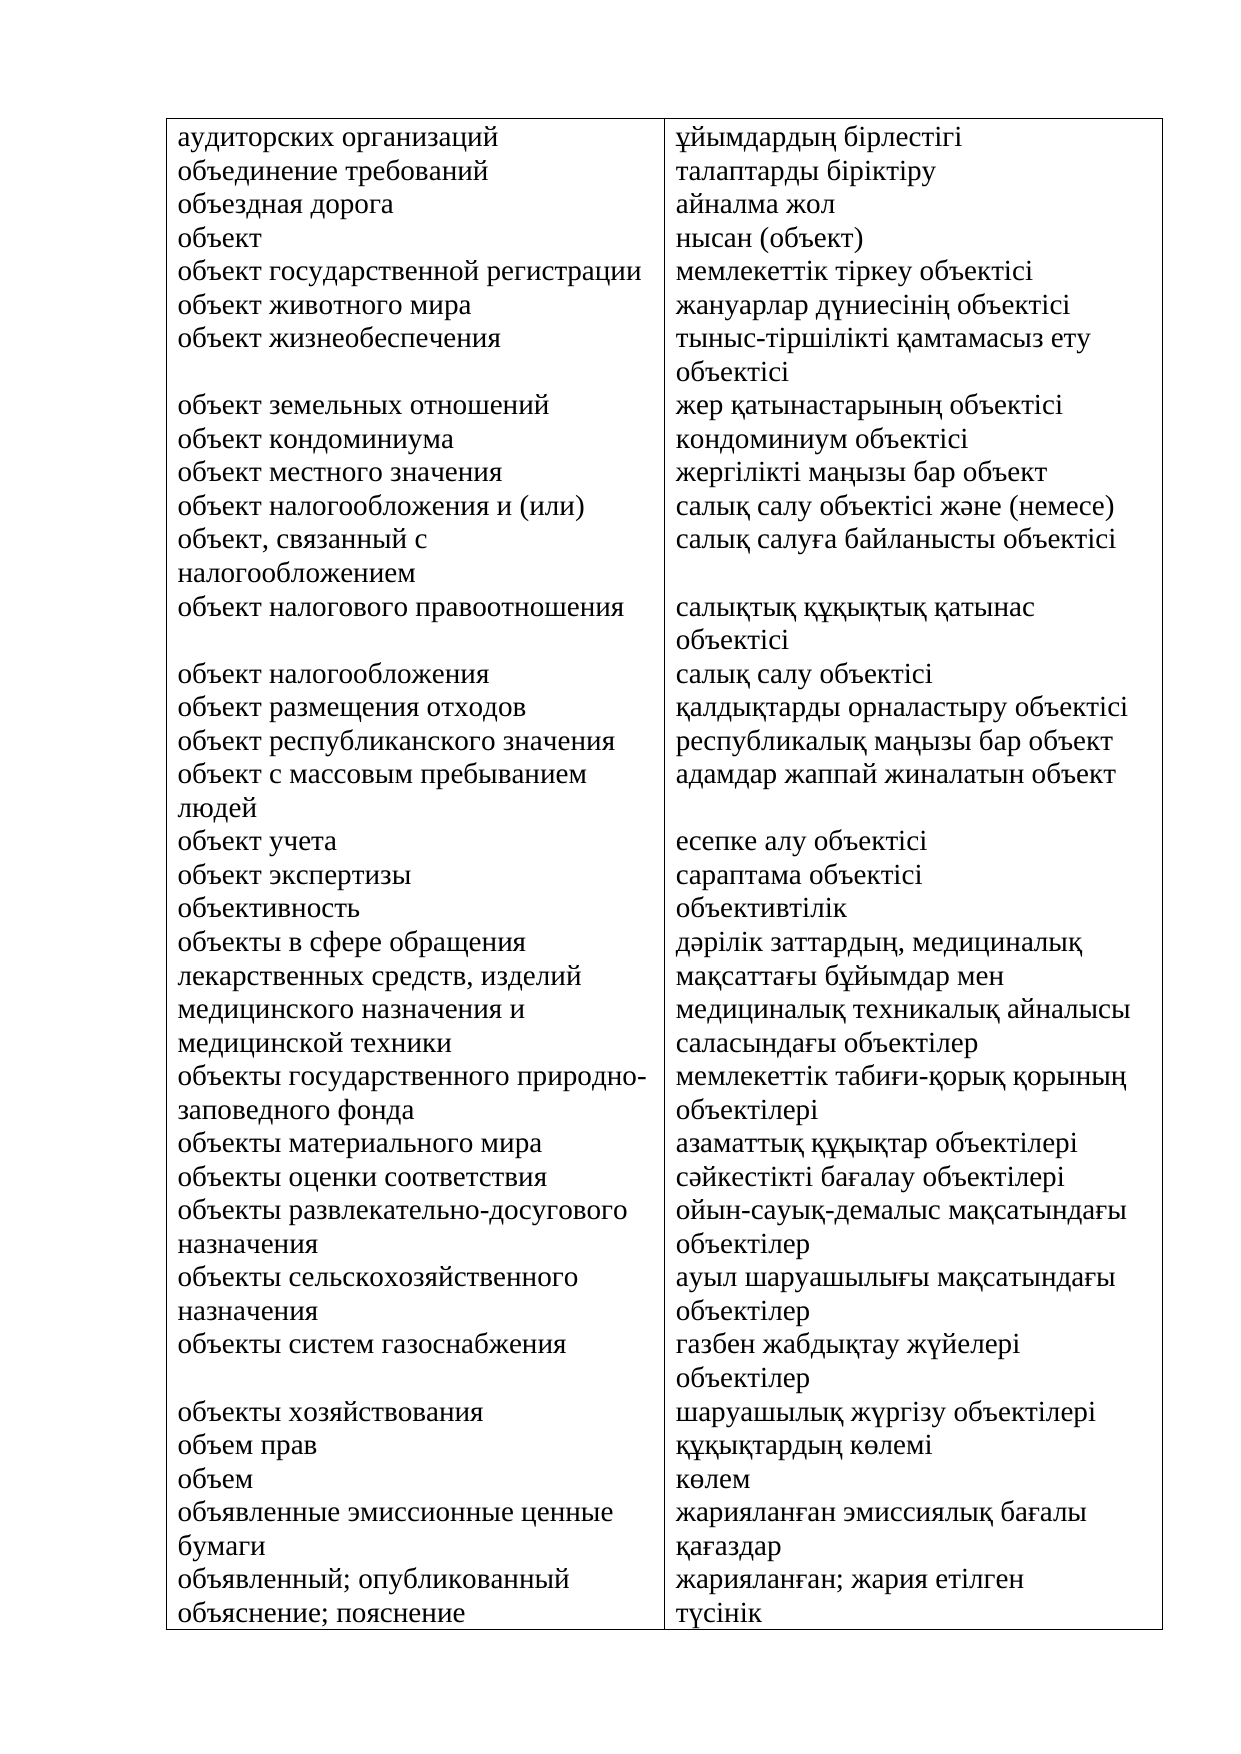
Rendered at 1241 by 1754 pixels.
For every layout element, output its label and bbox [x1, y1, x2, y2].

table_header [167, 119, 664, 1628]
table_header [665, 119, 1162, 1628]
